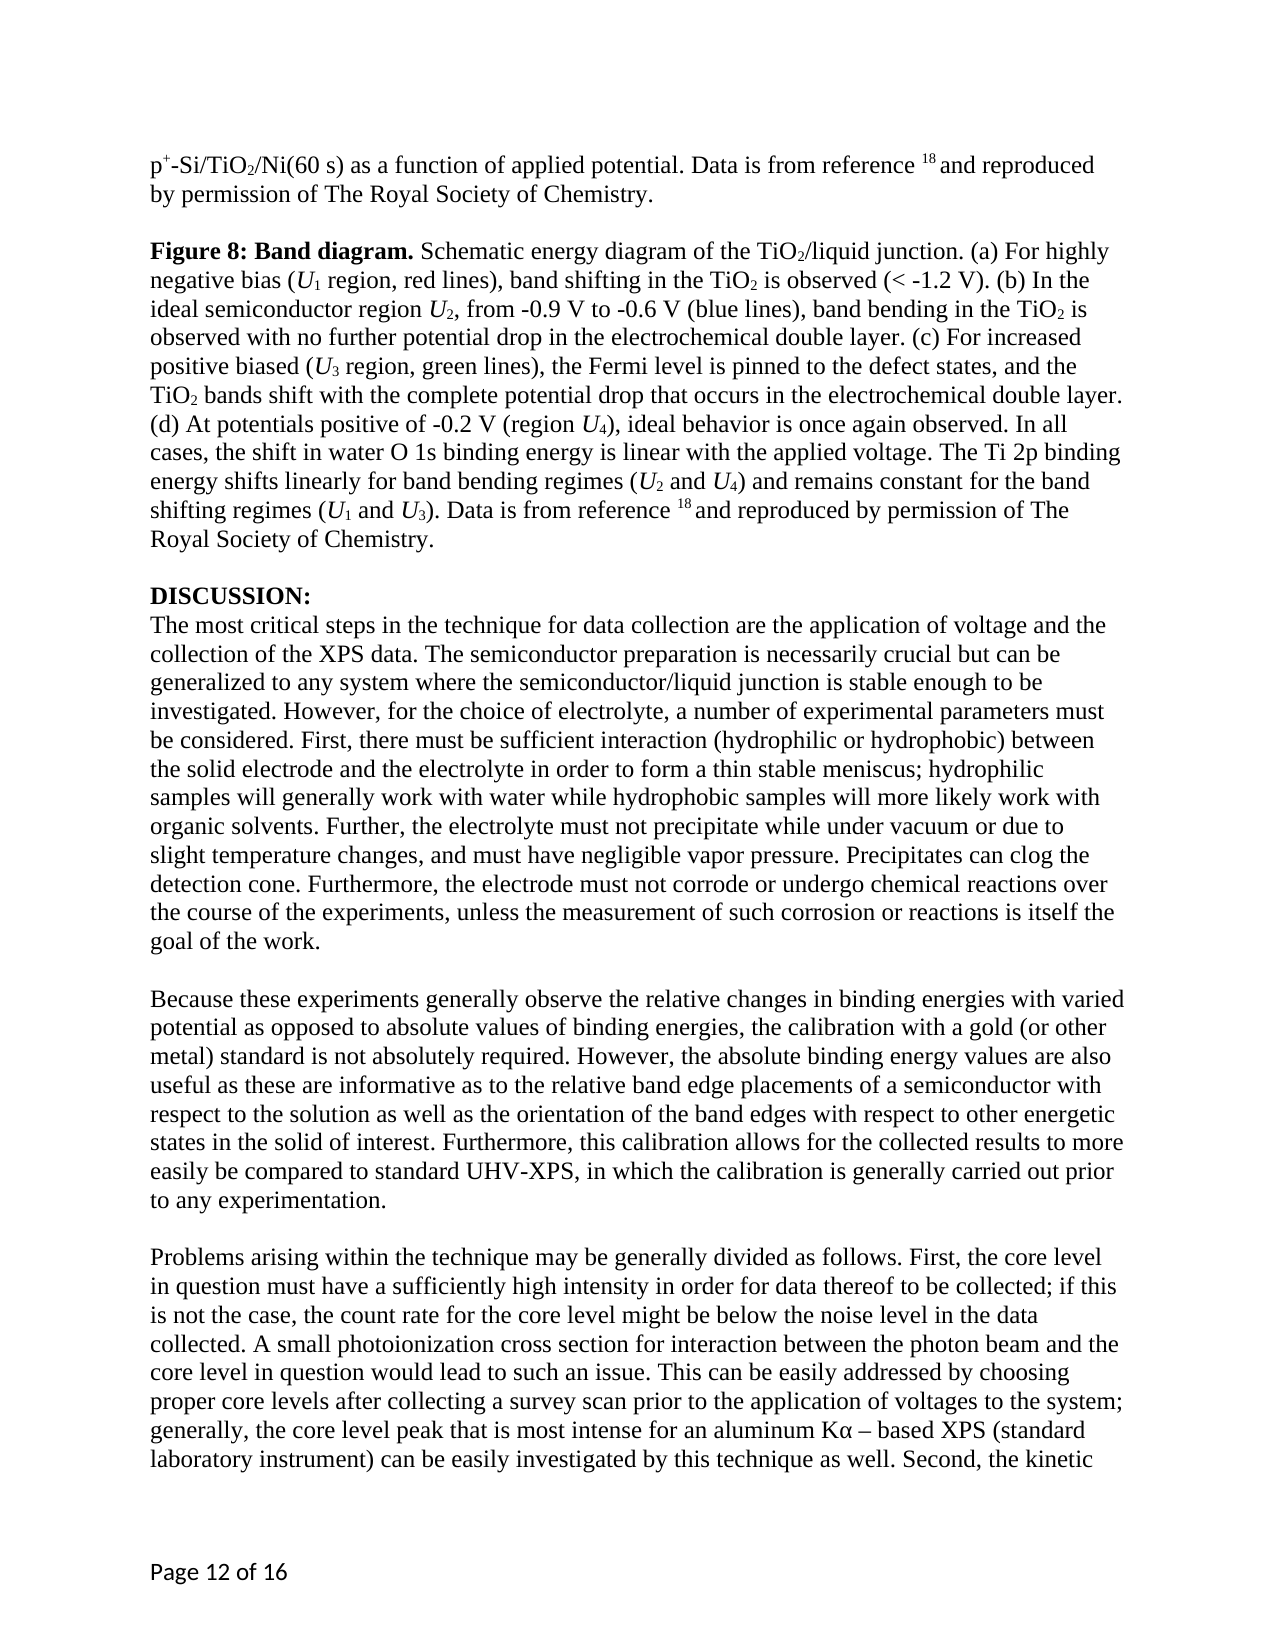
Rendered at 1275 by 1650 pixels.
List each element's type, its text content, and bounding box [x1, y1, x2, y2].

text Figure 8: Band diagram. Schematic energy diagram of the TiO2/liquid junction. (a) For highly negative bias (U1 region, red lines), band shifting in the TiO2 is observed (< -1.2 V). (b) In the ideal semiconductor region U2, from -0.9 V to -0.6 V (blue lines), band bending in the TiO2 is observed with no further potential drop in the electrochemical double layer. (c) For increased positive biased (U3 region, green lines), the Fermi level is pinned to the defect states, and the TiO2 bands shift with the complete potential drop that occurs in the electrochemical double layer. (d) At potentials positive of -0.2 V (region U4), ideal behavior is once again observed. In all cases, the shift in water O 1s binding energy is linear with the applied voltage. The Ti 2p binding energy shifts linearly for band bending regimes (U2 and U4) and remains constant for the band shifting regimes (U1 and U3). Data is from reference 18 and reproduced by permission of The Royal Society of Chemistry. [150, 236, 1125, 552]
text Because these experiments generally observe the relative changes in binding energies with varied potential as opposed to absolute values of binding energies, the calibration with a gold (or other metal) standard is not absolutely required. However, the absolute binding energy values are also useful as these are informative as to the relative band edge placements of a semiconductor with respect to the solution as well as the orientation of the band edges with respect to other energetic states in the solid of interest. Furthermore, this calibration allows for the collected results to more easily be compared to standard UHV-XPS, in which the calibration is generally carried out prior to any experimentation. [150, 984, 1125, 1214]
text The most critical steps in the technique for data collection are the application of voltage and the collection of the XPS data. The semiconductor preparation is necessarily crucial but can be generalized to any system where the semiconductor/liquid junction is stable enough to be investigated. However, for the choice of electrolyte, a number of experimental parameters must be considered. First, there must be sufficient interaction (hydrophilic or hydrophobic) between the solid electrode and the electrolyte in order to form a thin stable meniscus; hydrophilic samples will generally work with water while hydrophobic samples will more likely work with organic solvents. Further, the electrolyte must not precipitate while under vacuum or due to slight temperature changes, and must have negligible vapor pressure. Precipitates can clog the detection cone. Furthermore, the electrode must not corrode or undergo chemical reactions over the course of the experiments, unless the measurement of such corrosion or reactions is itself the goal of the work. [150, 610, 1125, 955]
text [150, 150, 1125, 207]
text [150, 1242, 1125, 1472]
text DISCUSSION: [150, 581, 1125, 610]
